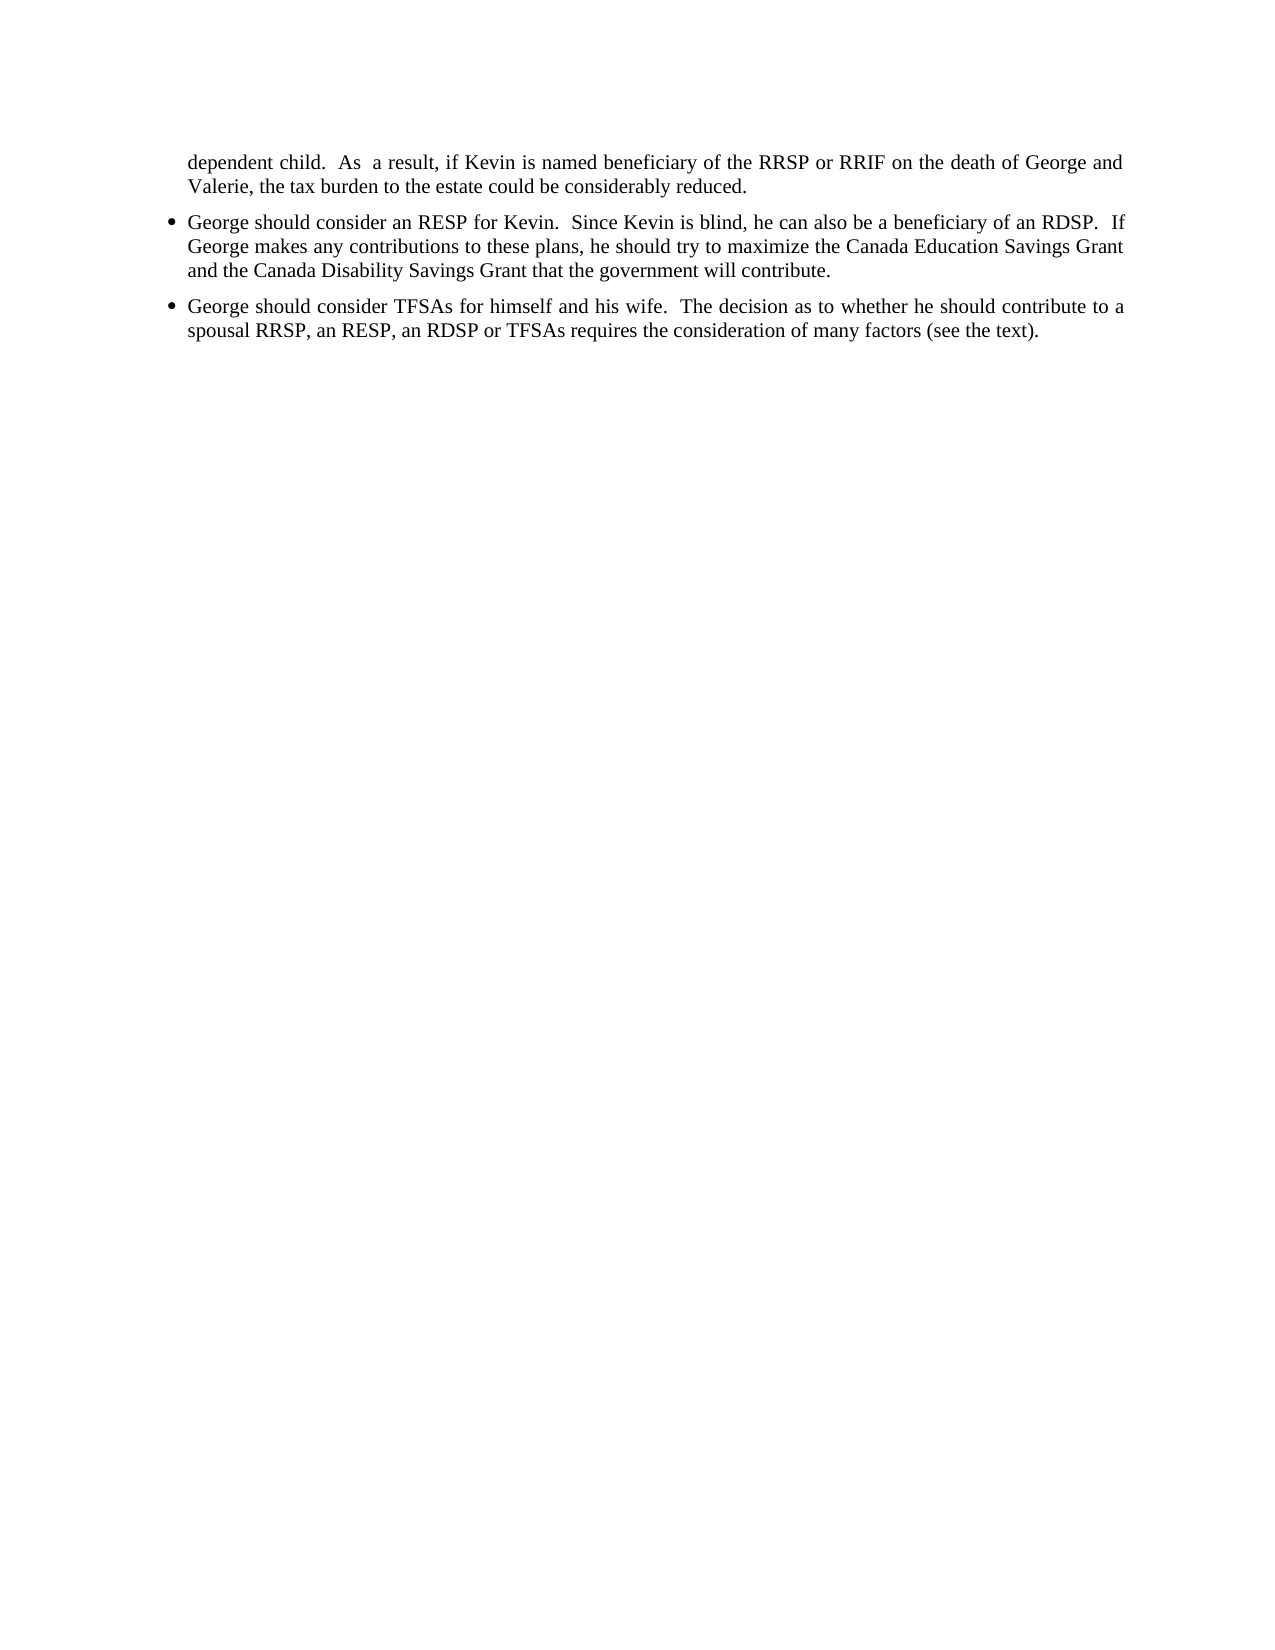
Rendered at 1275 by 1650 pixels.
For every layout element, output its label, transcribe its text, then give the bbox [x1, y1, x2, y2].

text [168, 150, 1125, 198]
text George should consider an RESP for Kevin. Since Kevin is blind, he can also be a beneficiary of an RDSP. If George makes any contributions to these plans, he should try to maximize the Canada Education Savings Grant and the Canada Disability Savings Grant that the government will contribute. [168, 210, 1125, 282]
text George should consider TFSAs for himself and his wife. The decision as to whether he should contribute to a spousal RRSP, an RESP, an RDSP or TFSAs requires the consideration of many factors (see the text). [168, 294, 1125, 342]
